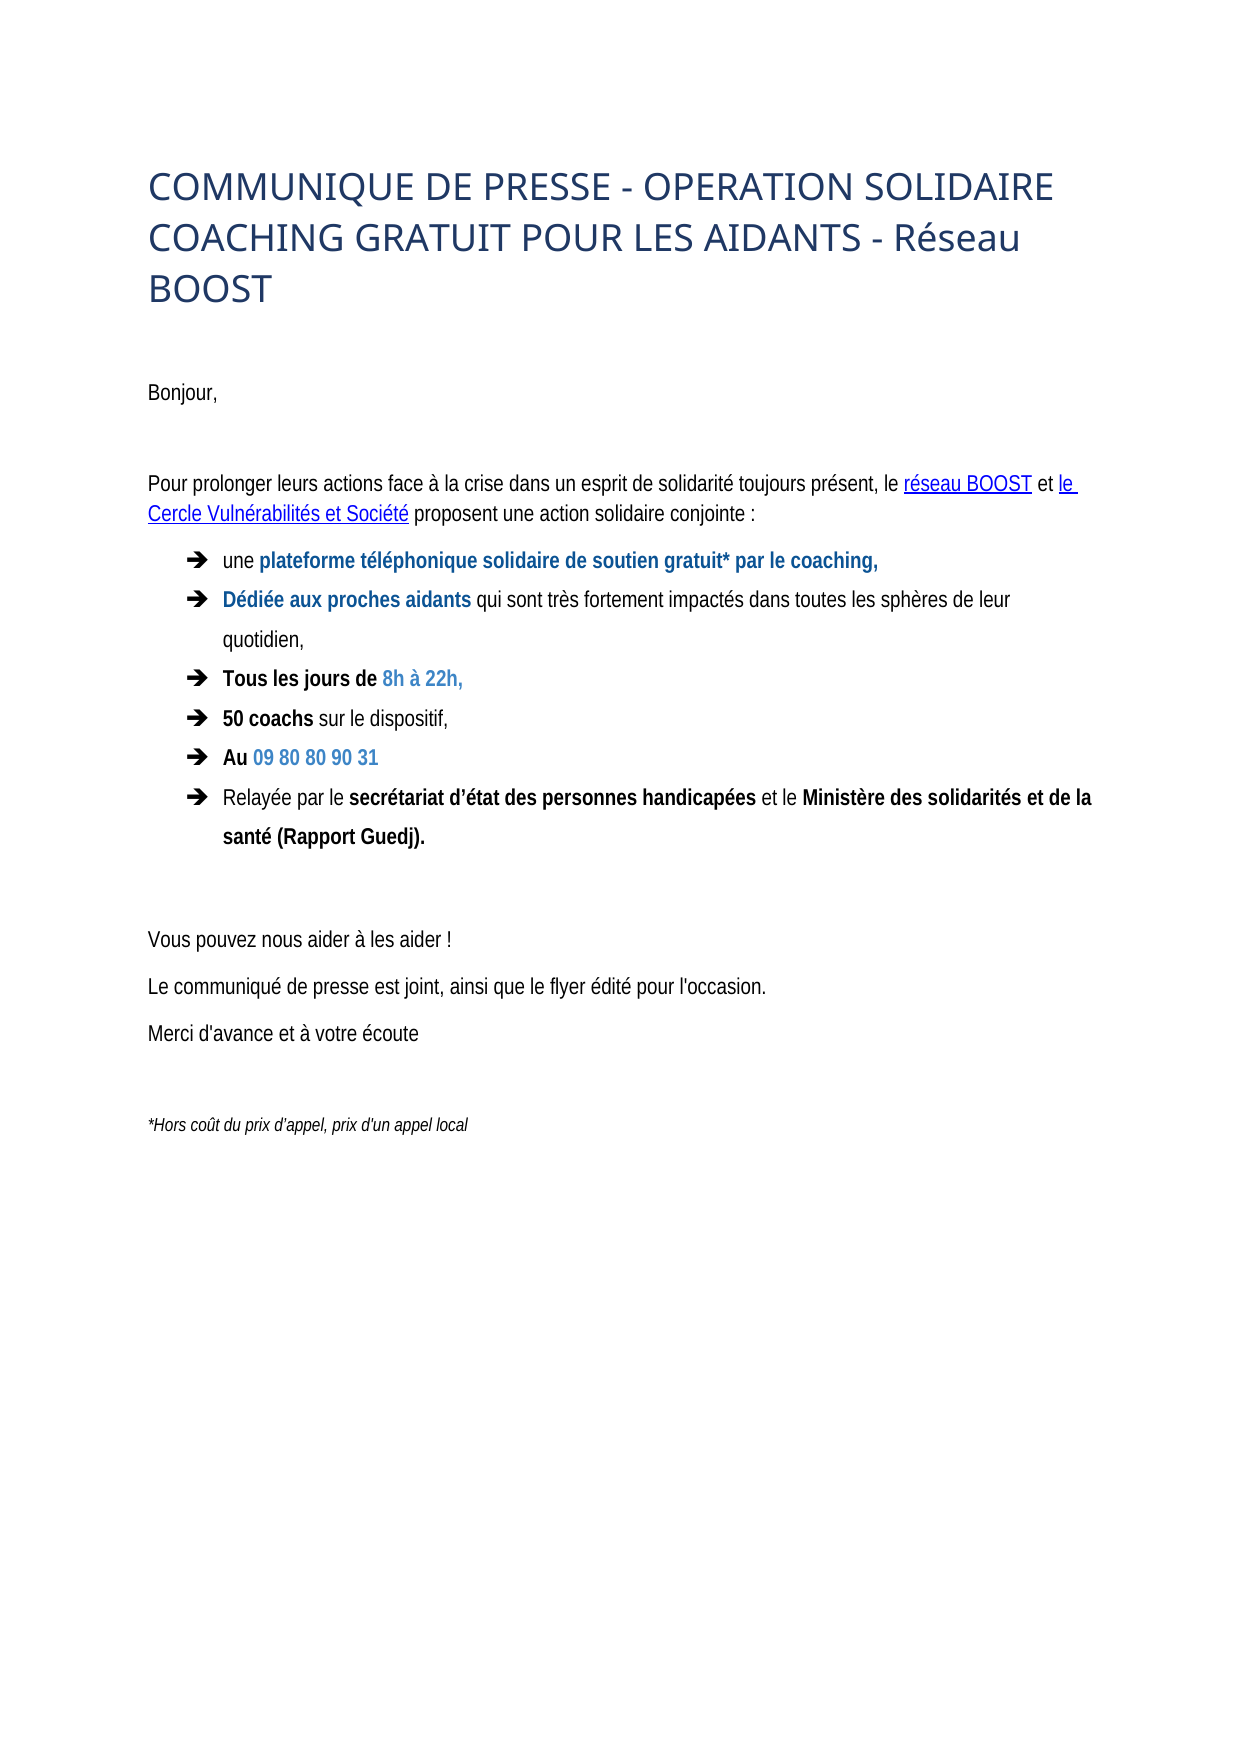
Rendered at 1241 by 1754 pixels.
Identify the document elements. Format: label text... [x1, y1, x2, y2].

list Au 09 80 80 90 31 [185, 744, 1093, 770]
list Tous les jours de 8h à 22h, [185, 665, 1093, 691]
list 50 coachs sur le dispositif, [185, 704, 1093, 731]
text Le communiqué de presse est joint, ainsi que le flyer édité pour l'occasion. [148, 973, 1093, 999]
list une plateforme téléphonique solidaire de soutien gratuit* par le coaching, [185, 547, 1093, 573]
list Relayée par le secrétariat d’état des personnes handicapées et le Ministère des solidarités et de la santé (Rapport Guedj). [185, 783, 1093, 849]
list Dédiée aux proches aidants qui sont très fortement impactés dans toutes les sphères de leur quotidien, [185, 586, 1093, 652]
text *Hors coût du prix d’appel, prix d'un appel local [148, 1113, 1093, 1135]
text Bonjour, Pour prolonger leurs actions face à la crise dans un esprit de solidarité toujours présent, le réseau BOOST et le Cercle Vulnérabilités et Société proposent une action solidaire conjointe : [148, 379, 1093, 526]
text Vous pouvez nous aider à les aider ! [148, 926, 1093, 952]
subtitle COMMUNIQUE DE PRESSE - OPERATION SOLIDAIRE COACHING GRATUIT POUR LES AIDANTS - Réseau BOOST [148, 160, 1093, 313]
text Merci d'avance et à votre écoute [148, 1020, 1093, 1046]
